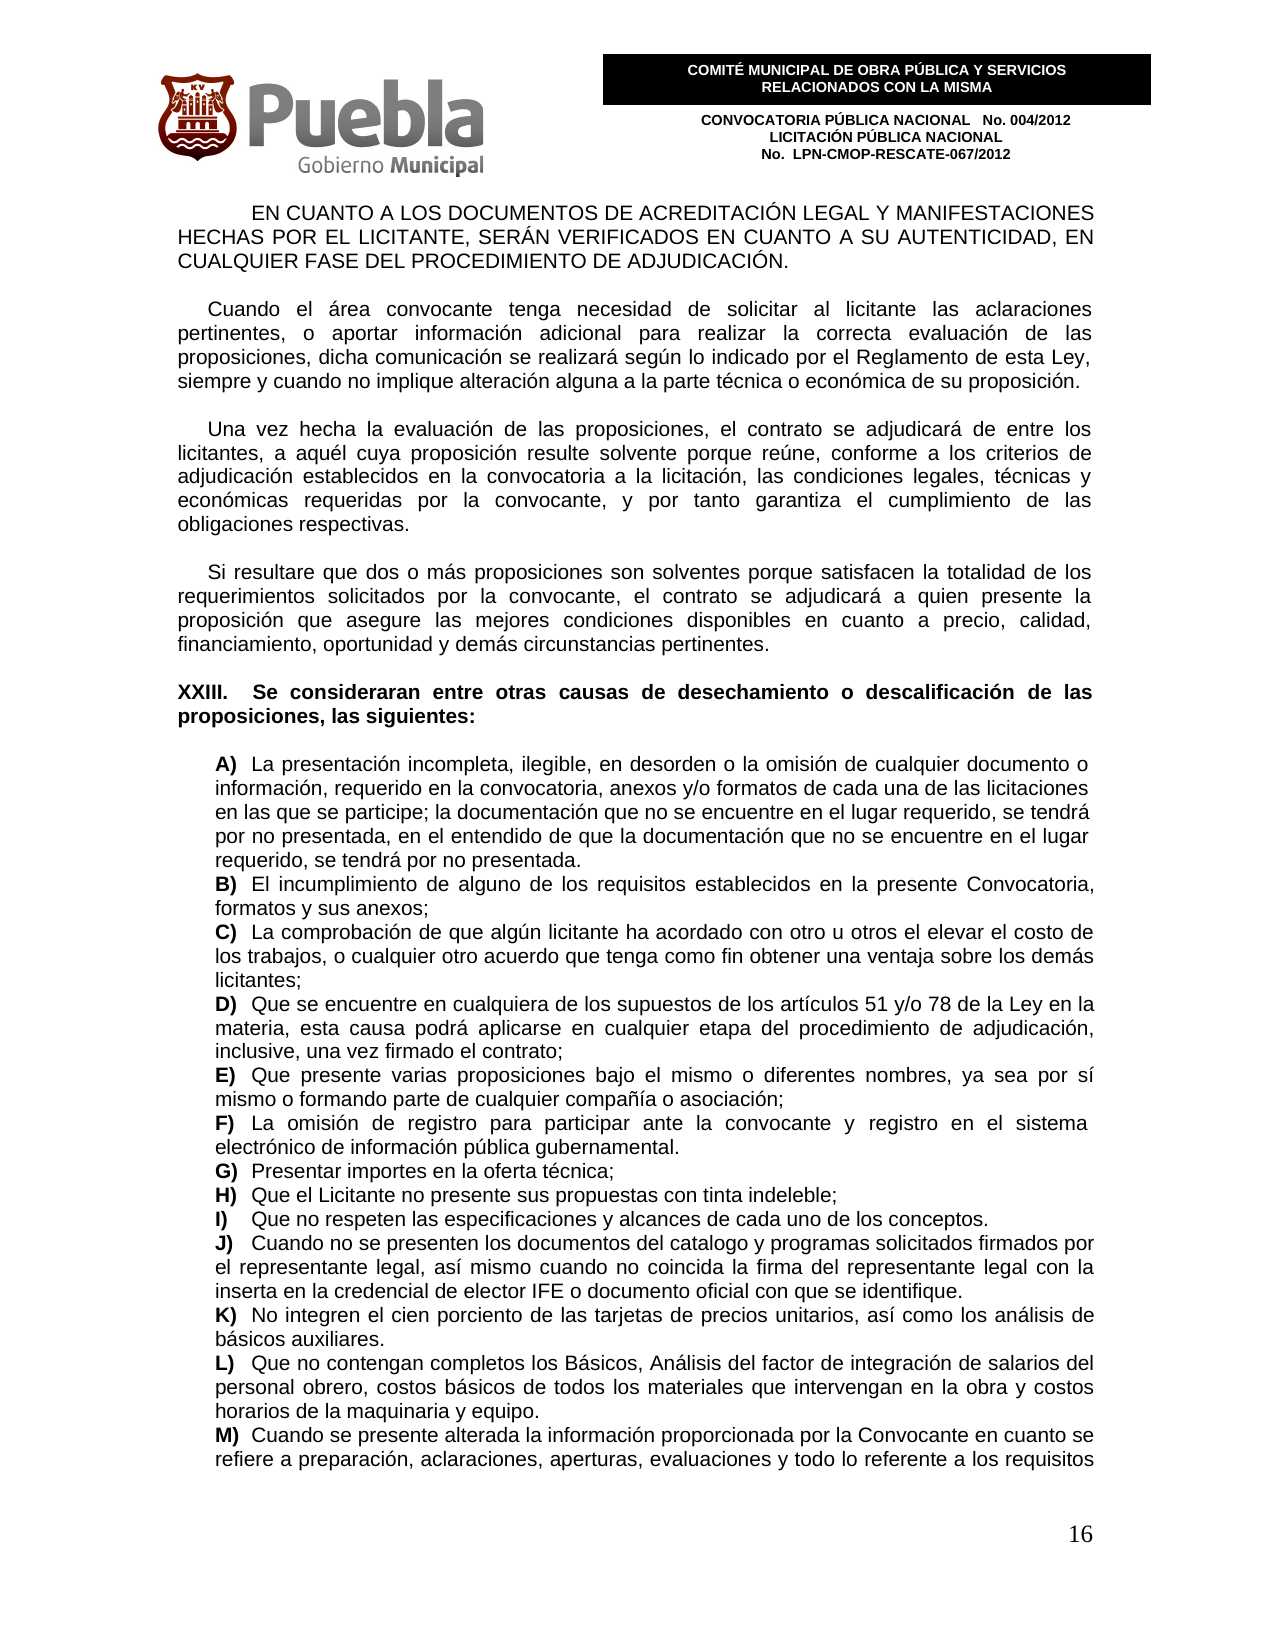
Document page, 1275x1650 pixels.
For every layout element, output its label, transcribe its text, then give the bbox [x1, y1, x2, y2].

text Si resultare que dos o más proposiciones son solventes porque satisfacen la totalidad de los requerimientos solicitados por la convocante, el contrato se adjudicará a quien presente la proposición que asegure las mejores condiciones disponibles en cuanto a precio, calidad, financiamiento, oportunidad y demás circunstancias pertinentes. [177, 560, 1093, 656]
text XXIII. Se consideraran entre otras causas de desechamiento o descalificación de las proposiciones, las siguientes: [177, 680, 1093, 728]
list Que no contengan completos los Básicos, Análisis del factor de integración de salarios del personal obrero, costos básicos de todos los materiales que intervengan en la obra y costos horarios de la maquinaria y equipo. [215, 1351, 1096, 1423]
list Que presente varias proposiciones bajo el mismo o diferentes nombres, ya sea por sí mismo o formando parte de cualquier compañía o asociación; [215, 1063, 1096, 1111]
list El incumplimiento de alguno de los requisitos establecidos en la presente Convocatoria, formatos y sus anexos; [215, 872, 1096, 919]
text EN CUANTO A LOS DOCUMENTOS DE ACREDITACIÓN LEGAL Y MANIFESTACIONES HECHAS POR EL LICITANTE, SERÁN VERIFICADOS EN CUANTO A SU AUTENTICIDAD, EN CUALQUIER FASE DEL PROCEDIMIENTO DE ADJUDICACIÓN. [177, 201, 1096, 273]
list Que el Licitante no presente sus propuestas con tinta indeleble; [215, 1183, 1176, 1207]
list Presentar importes en la oferta técnica; [215, 1159, 1176, 1183]
picture [158, 73, 484, 177]
list Que se encuentre en cualquiera de los supuestos de los artículos 51 y/o 78 de la Ley en la materia, esta causa podrá aplicarse en cualquier etapa del procedimiento de adjudicación, inclusive, una vez firmado el contrato; [215, 991, 1096, 1063]
list La presentación incompleta, ilegible, en desorden o la omisión de cualquier documento o información, requerido en la convocatoria, anexos y/o formatos de cada una de las licitaciones en las que se participe; la documentación que no se encuentre en el lugar requerido, se tendrá por no presentada, en el entendido de que la documentación que no se encuentre en el lugar requerido, se tendrá por no presentada. [215, 752, 1090, 872]
text Cuando el área convocante tenga necesidad de solicitar al licitante las aclaraciones pertinentes, o aportar información adicional para realizar la correcta evaluación de las proposiciones, dicha comunicación se realizará según lo indicado por el Reglamento de esta Ley, siempre y cuando no implique alteración alguna a la parte técnica o económica de su proposición. [177, 297, 1093, 392]
list Que no respeten las especificaciones y alcances de cada uno de los conceptos. [215, 1207, 1096, 1231]
list La comprobación de que algún licitante ha acordado con otro u otros el elevar el costo de los trabajos, o cualquier otro acuerdo que tenga como fin obtener una ventaja sobre los demás licitantes; [215, 919, 1096, 991]
text Una vez hecha la evaluación de las proposiciones, el contrato se adjudicará de entre los licitantes, a aquél cuya proposición resulte solvente porque reúne, conforme a los criterios de adjudicación establecidos en la convocatoria a la licitación, las condiciones legales, técnicas y económicas requeridas por la convocante, y por tanto garantiza el cumplimiento de las obligaciones respectivas. [177, 416, 1093, 536]
list La omisión de registro para participar ante la convocante y registro en el sistema electrónico de información pública gubernamental. [215, 1111, 1088, 1159]
list No integren el cien porciento de las tarjetas de precios unitarios, así como los análisis de básicos auxiliares. [215, 1303, 1096, 1351]
list Cuando no se presenten los documentos del catalogo y programas solicitados firmados por el representante legal, así mismo cuando no coincida la firma del representante legal con la inserta en la credencial de elector IFE o documento oficial con que se identifique. [215, 1231, 1096, 1303]
